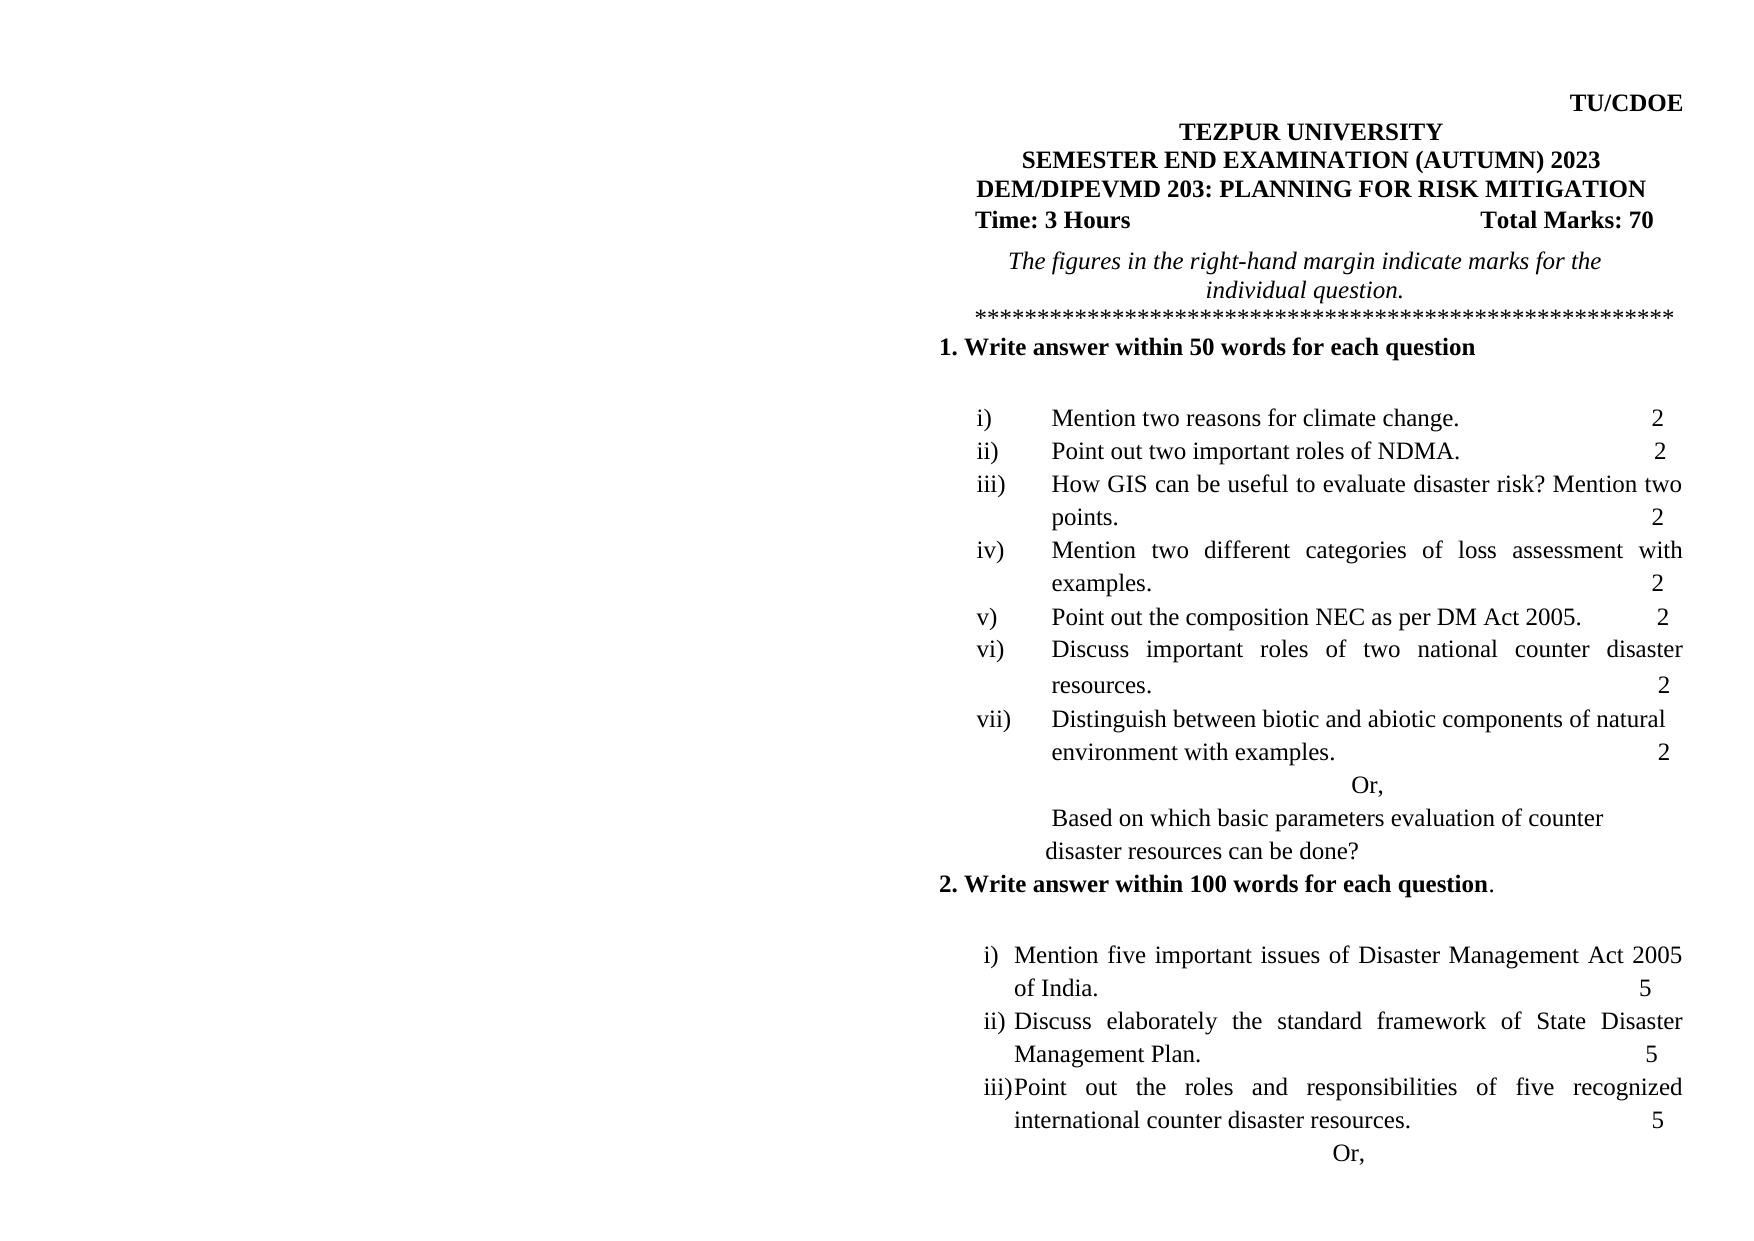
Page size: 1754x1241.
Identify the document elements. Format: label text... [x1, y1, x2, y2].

list How GIS can be useful to evaluate disaster risk? Mention two points. 2 [976, 469, 1683, 531]
text TEZPUR UNIVERSITY [939, 117, 1683, 145]
text TU/CDOE [939, 88, 1683, 117]
list Mention five important issues of Disaster Management Act 2005 of India. 5 [983, 940, 1683, 1002]
list Point out two important roles of NDMA. 2 [976, 436, 1683, 465]
list Discuss important roles of two national counter disaster resources. 2 [976, 634, 1683, 699]
text ******************************************************** [968, 303, 1678, 332]
text Based on which basic parameters evaluation of counter [939, 803, 1683, 831]
list Discuss elaborately the standard framework of State Disaster Management Plan. 5 [983, 1006, 1683, 1068]
text The figures in the right-hand margin indicate marks for the individual question. [968, 246, 1641, 303]
text Or, [1051, 770, 1683, 798]
text 1. Write answer within 50 words for each question [939, 332, 1683, 361]
list Distinguish between biotic and abiotic components of natural environment with examples. 2 [976, 704, 1683, 765]
text SEMESTER END EXAMINATION (AUTUMN) 2023 [939, 145, 1683, 174]
text disaster resources can be done? [939, 836, 1683, 864]
list Mention two different categories of loss assessment with examples. 2 [976, 536, 1683, 597]
list Mention two reasons for climate change. 2 [976, 403, 1683, 432]
text DEM/DIPEVMD 203: PLANNING FOR RISK MITIGATION [939, 174, 1683, 203]
list Point out the roles and responsibilities of five recognized international counter disaster resources. 5 [983, 1072, 1683, 1134]
text Or, [1014, 1138, 1683, 1167]
list Point out the composition NEC as per DM Act 2005. 2 [976, 602, 1683, 630]
text 2. Write answer within 100 words for each question. [939, 869, 1683, 897]
text Time: 3 Hours Total Marks: 70 [968, 205, 1683, 234]
